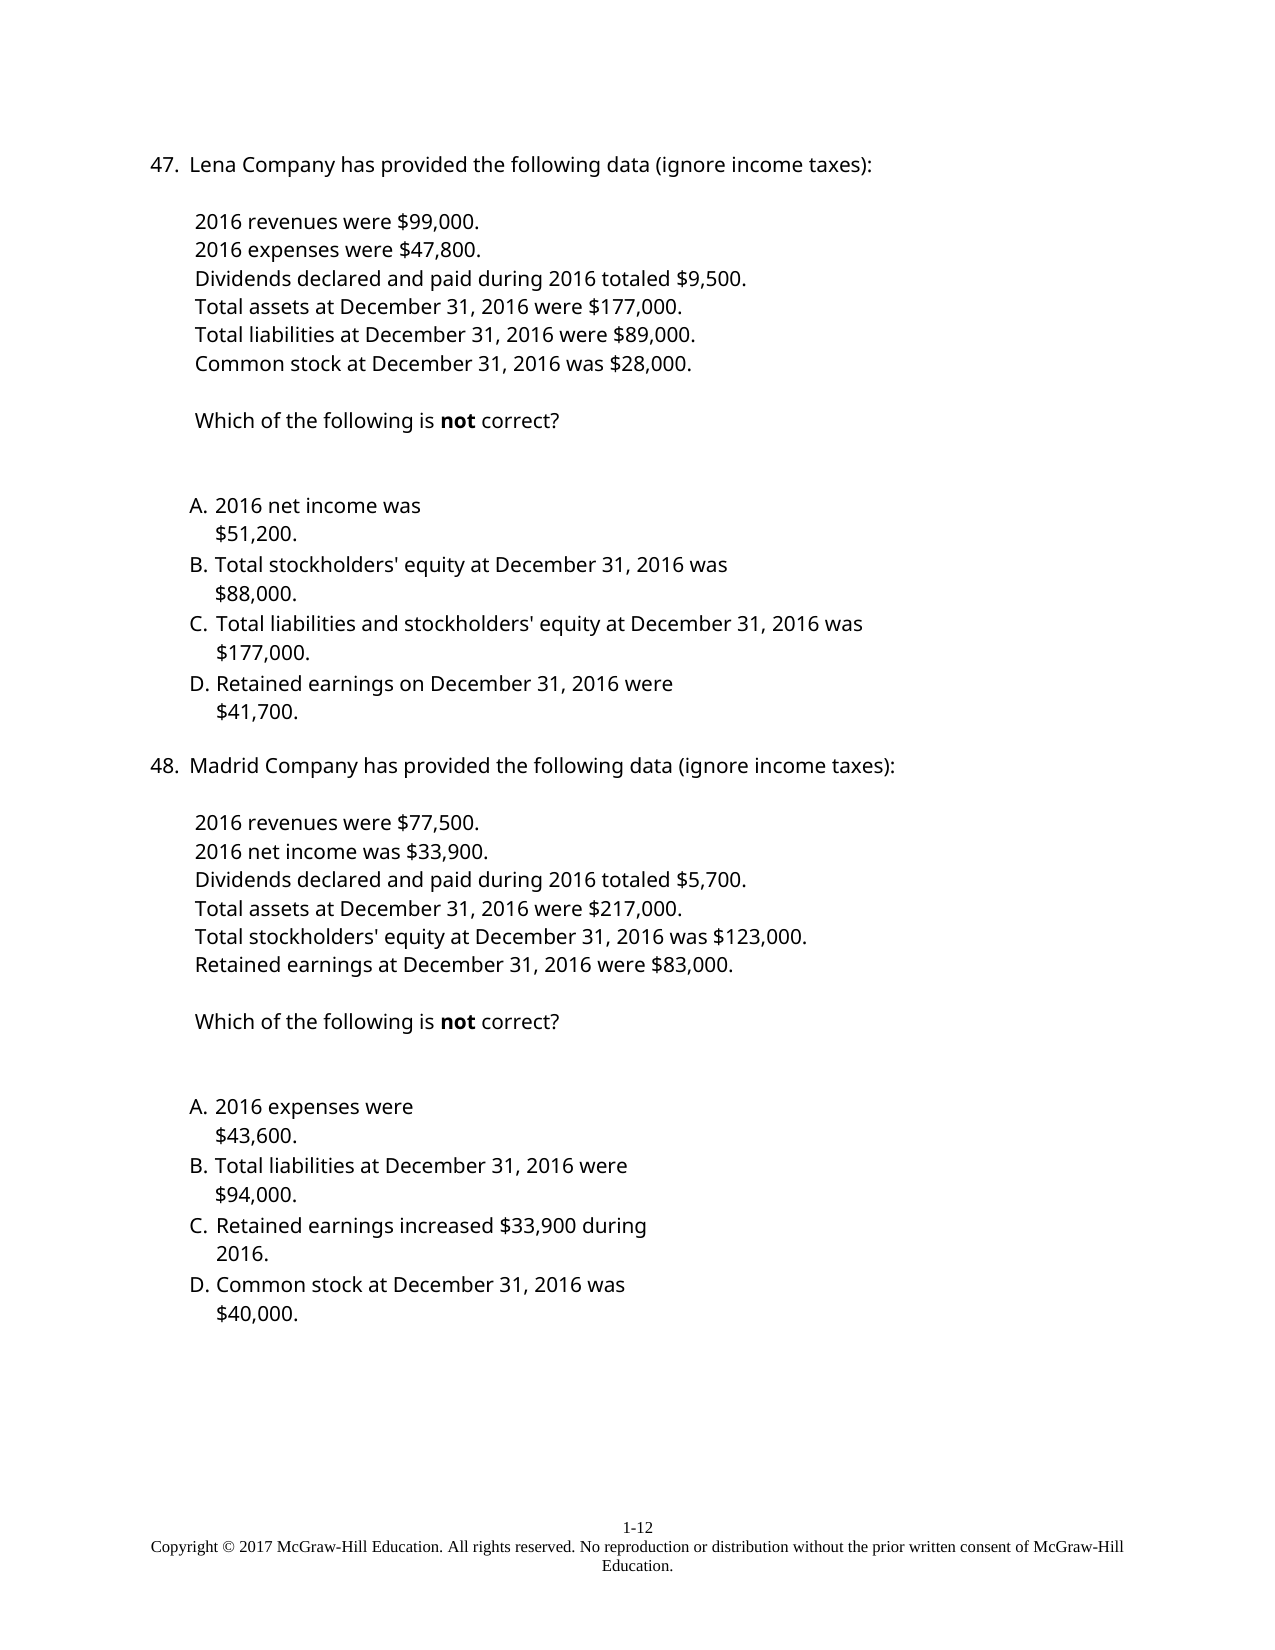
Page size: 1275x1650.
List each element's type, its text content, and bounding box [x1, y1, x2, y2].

table_header Lena Company has provided the following data (ignore income taxes): 2016 revenues were $99,000. 2016 expenses were $47,800. Dividends declared and paid during 2016 totaled $9,500. Total assets at December 31, 2016 were $177,000. Total liabilities at December 31, 2016 were $89,000. Common stock at December 31, 2016 was $28,000. Which of the following is not correct? [189, 150, 1125, 726]
table_header Madrid Company has provided the following data (ignore income taxes): 2016 revenues were $77,500. 2016 net income was $33,900. Dividends declared and paid during 2016 totaled $5,700. Total assets at December 31, 2016 were $217,000. Total stockholders' equity at December 31, 2016 was $123,000. Retained earnings at December 31, 2016 were $83,000. Which of the following is not correct? [189, 751, 1125, 1327]
table_header 48. [150, 751, 189, 1327]
table_header 47. [150, 150, 189, 726]
